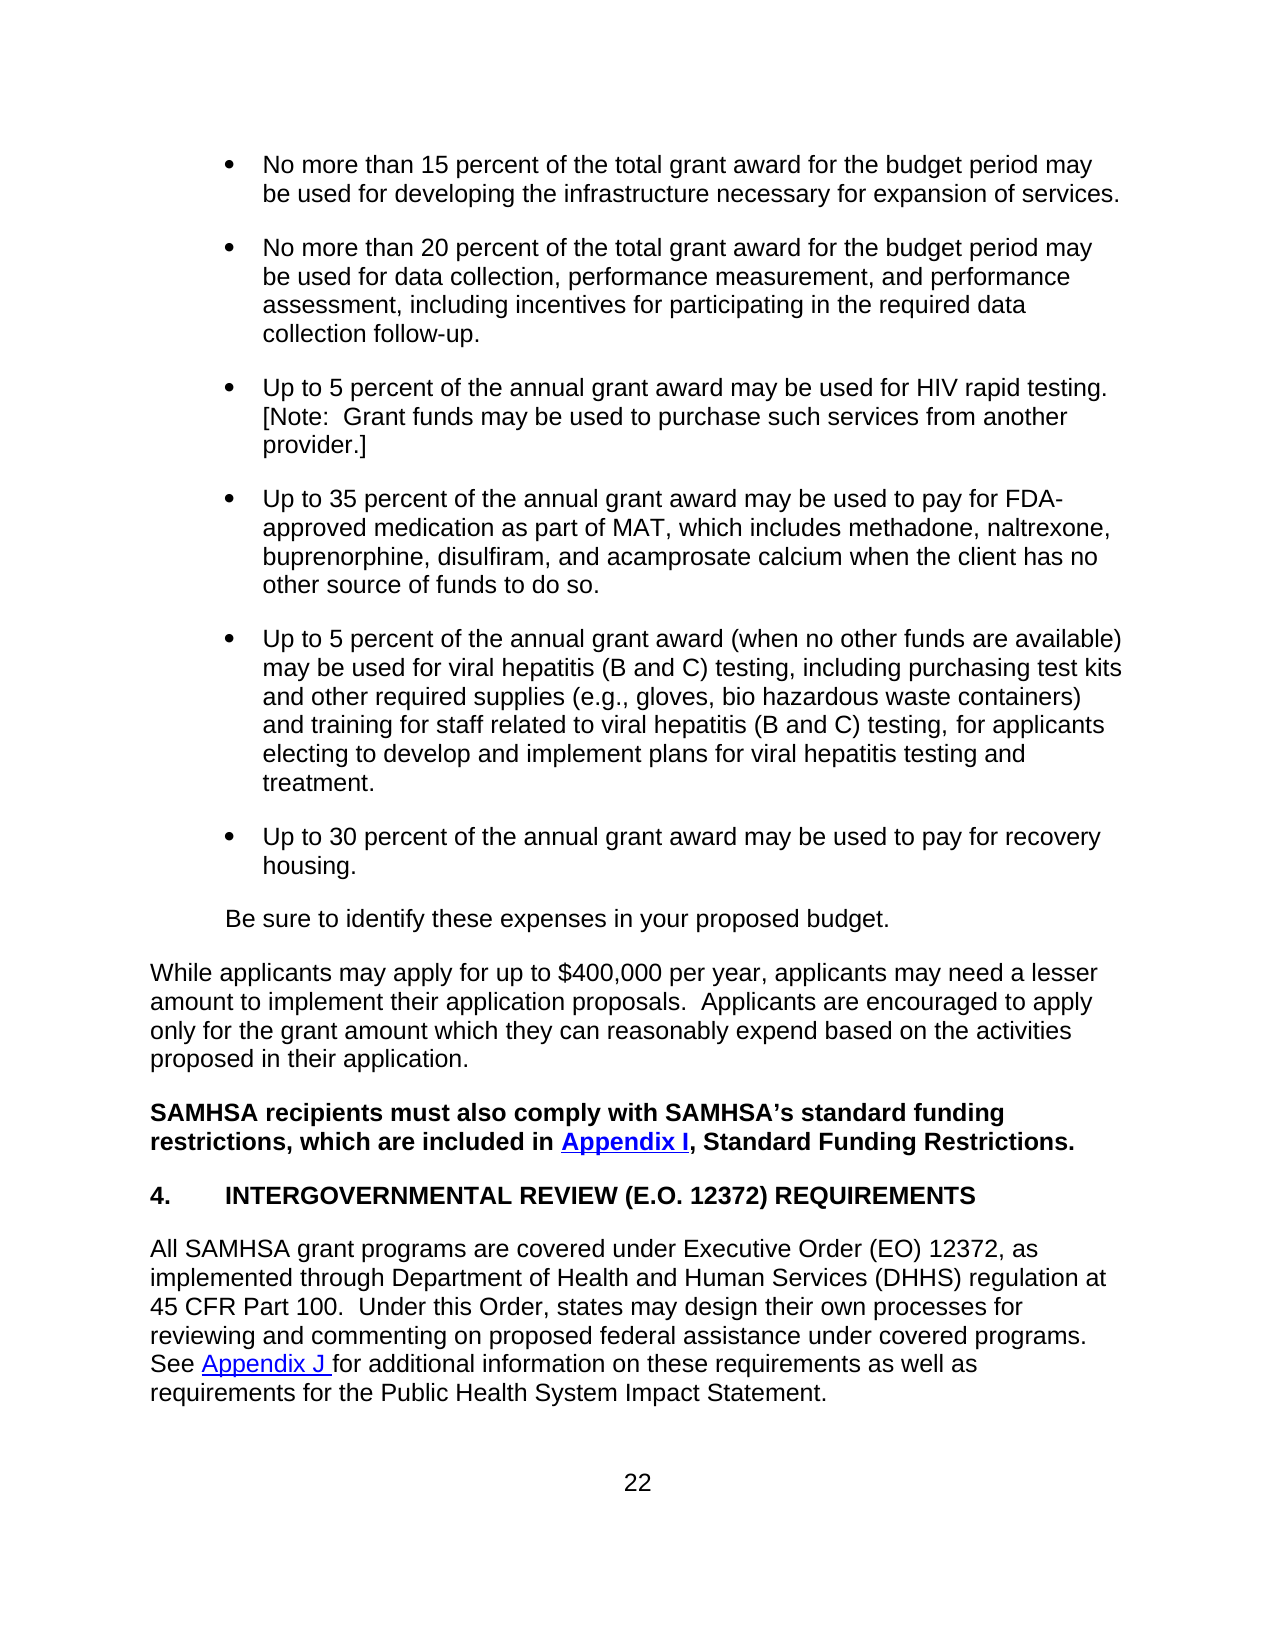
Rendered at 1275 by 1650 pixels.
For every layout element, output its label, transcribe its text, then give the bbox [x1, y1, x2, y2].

list Up to 5 percent of the annual grant award may be used for HIV rapid testing. [Note: Grant funds may be used to purchase such services from another provider.] [225, 373, 1125, 459]
list No more than 15 percent of the total grant award for the budget period may be used for developing the infrastructure necessary for expansion of services. [225, 150, 1125, 208]
list While applicants may apply for up to $400,000 per year, applicants may need a lesser amount to implement their application proposals. Applicants are encouraged to apply only for the grant amount which they can reasonably expend based on the activities proposed in their application. [150, 958, 1125, 1073]
text SAMHSA recipients must also comply with SAMHSA’s standard funding restrictions, which are included in Appendix I, Standard Funding Restrictions. [150, 1098, 1125, 1156]
list Be sure to identify these expenses in your proposed budget. [150, 904, 1125, 933]
text All SAMHSA grant programs are covered under Executive Order (EO) 12372, as implemented through Department of Health and Human Services (DHHS) regulation at 45 CFR Part 100. Under this Order, states may design their own processes for reviewing and commenting on proposed federal assistance under covered programs. See Appendix J for additional information on these requirements as well as requirements for the Public Health System Impact Statement. [150, 1234, 1125, 1407]
list Up to 5 percent of the annual grant award (when no other funds are available) may be used for viral hepatitis (B and C) testing, including purchasing test kits and other required supplies (e.g., gloves, bio hazardous waste containers) and training for staff related to viral hepatitis (B and C) testing, for applicants electing to develop and implement plans for viral hepatitis testing and treatment. [225, 624, 1125, 797]
list Up to 35 percent of the annual grant award may be used to pay for FDA-approved medication as part of MAT, which includes methadone, naltrexone, buprenorphine, disulfiram, and acamprosate calcium when the client has no other source of funds to do so. [225, 484, 1125, 599]
list Up to 30 percent of the annual grant award may be used to pay for recovery housing. [225, 822, 1125, 879]
subtitle 4. INTERGOVERNMENTAL REVIEW (E.O. 12372) REQUIREMENTS [150, 1181, 1125, 1209]
list No more than 20 percent of the total grant award for the budget period may be used for data collection, performance measurement, and performance assessment, including incentives for participating in the required data collection follow-up. [225, 233, 1125, 348]
